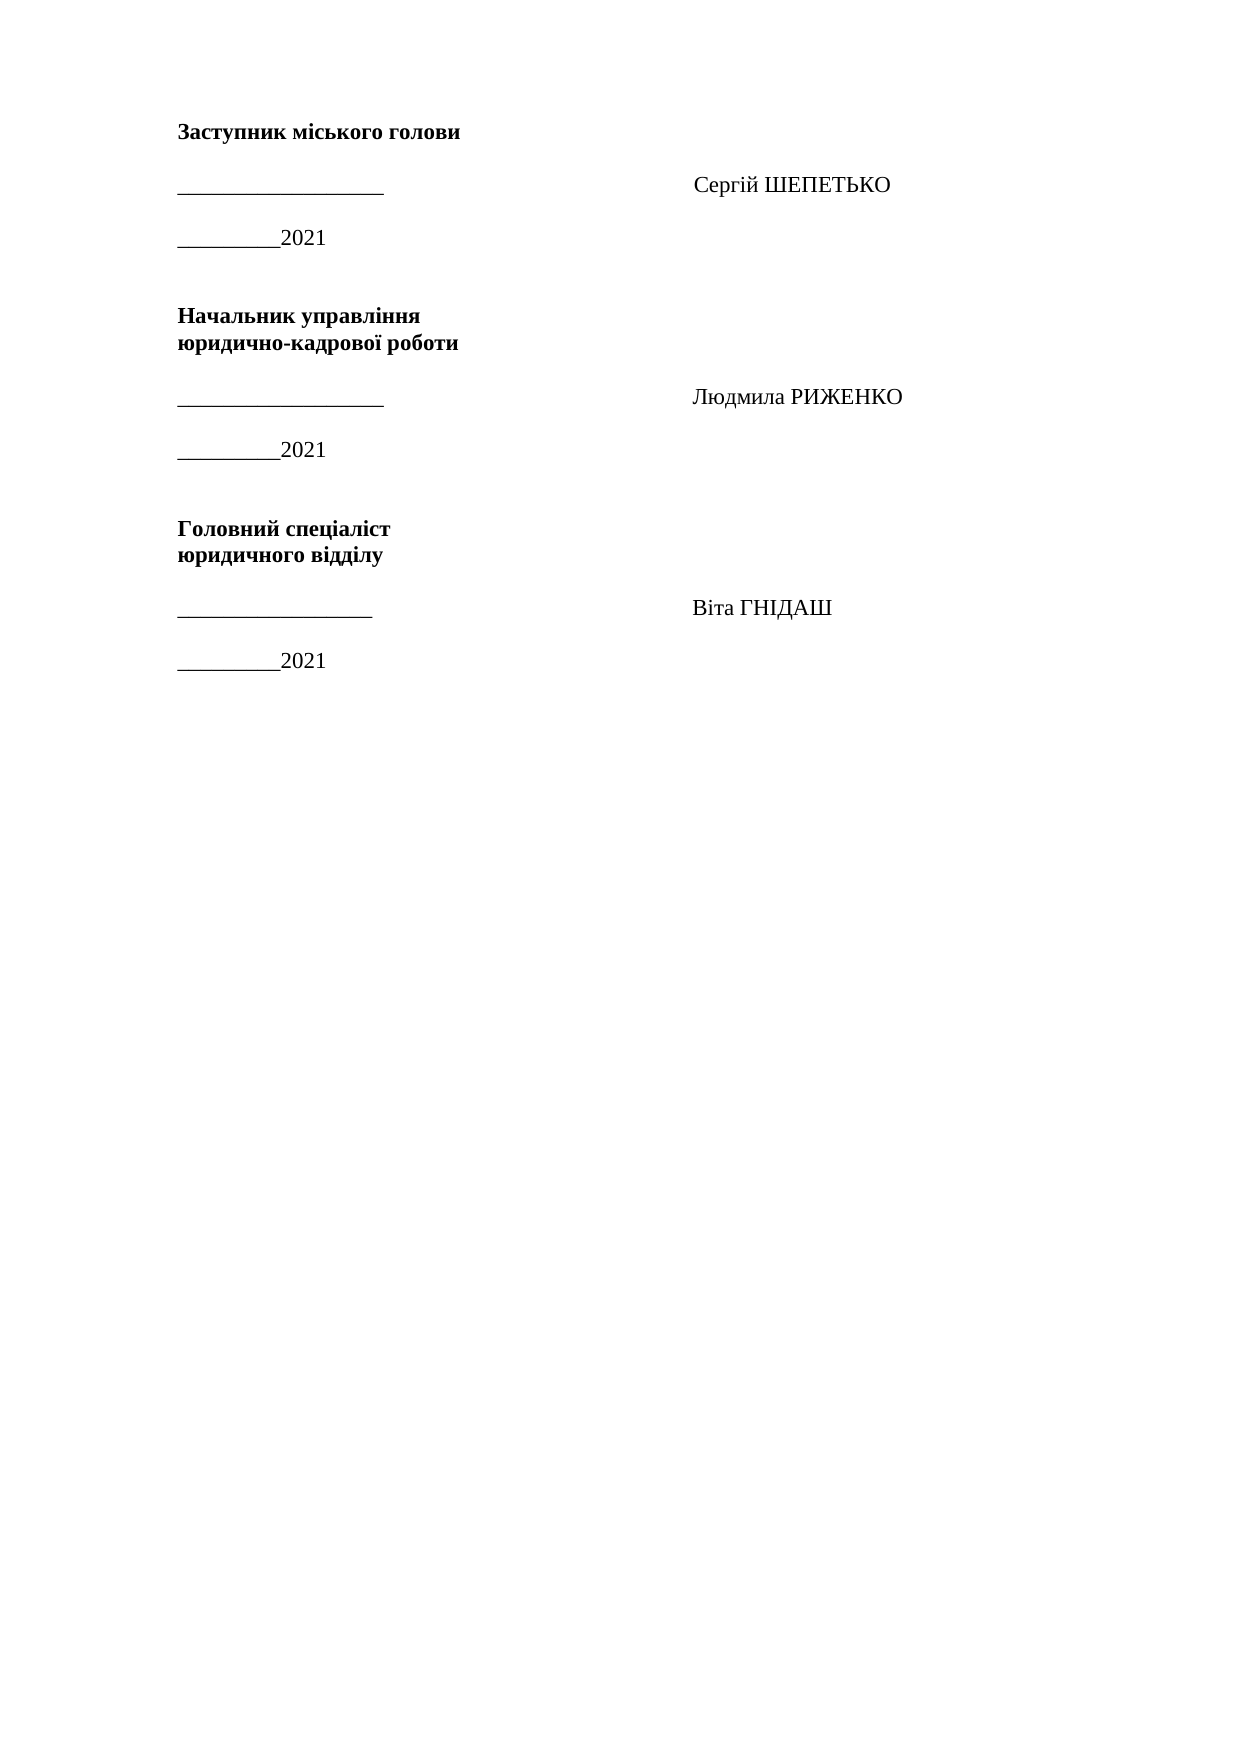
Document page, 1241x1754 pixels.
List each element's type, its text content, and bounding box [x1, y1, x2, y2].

text _________2021 [177, 223, 1181, 250]
text Заступник міського голови [177, 118, 1181, 144]
text _________2021 [177, 647, 1181, 673]
text __________________ Людмила РИЖЕНКО [177, 383, 1181, 410]
text _________________ Віта ГНІДАШ [177, 594, 1181, 621]
text Начальник управління [177, 303, 1181, 329]
text юридично-кадрової роботи [177, 329, 1181, 355]
text Головний спеціаліст [177, 515, 1181, 541]
text __________________ Сергій ШЕПЕТЬКО [177, 171, 1181, 197]
text юридичного відділу [177, 541, 1181, 568]
text _________2021 [177, 436, 1181, 462]
